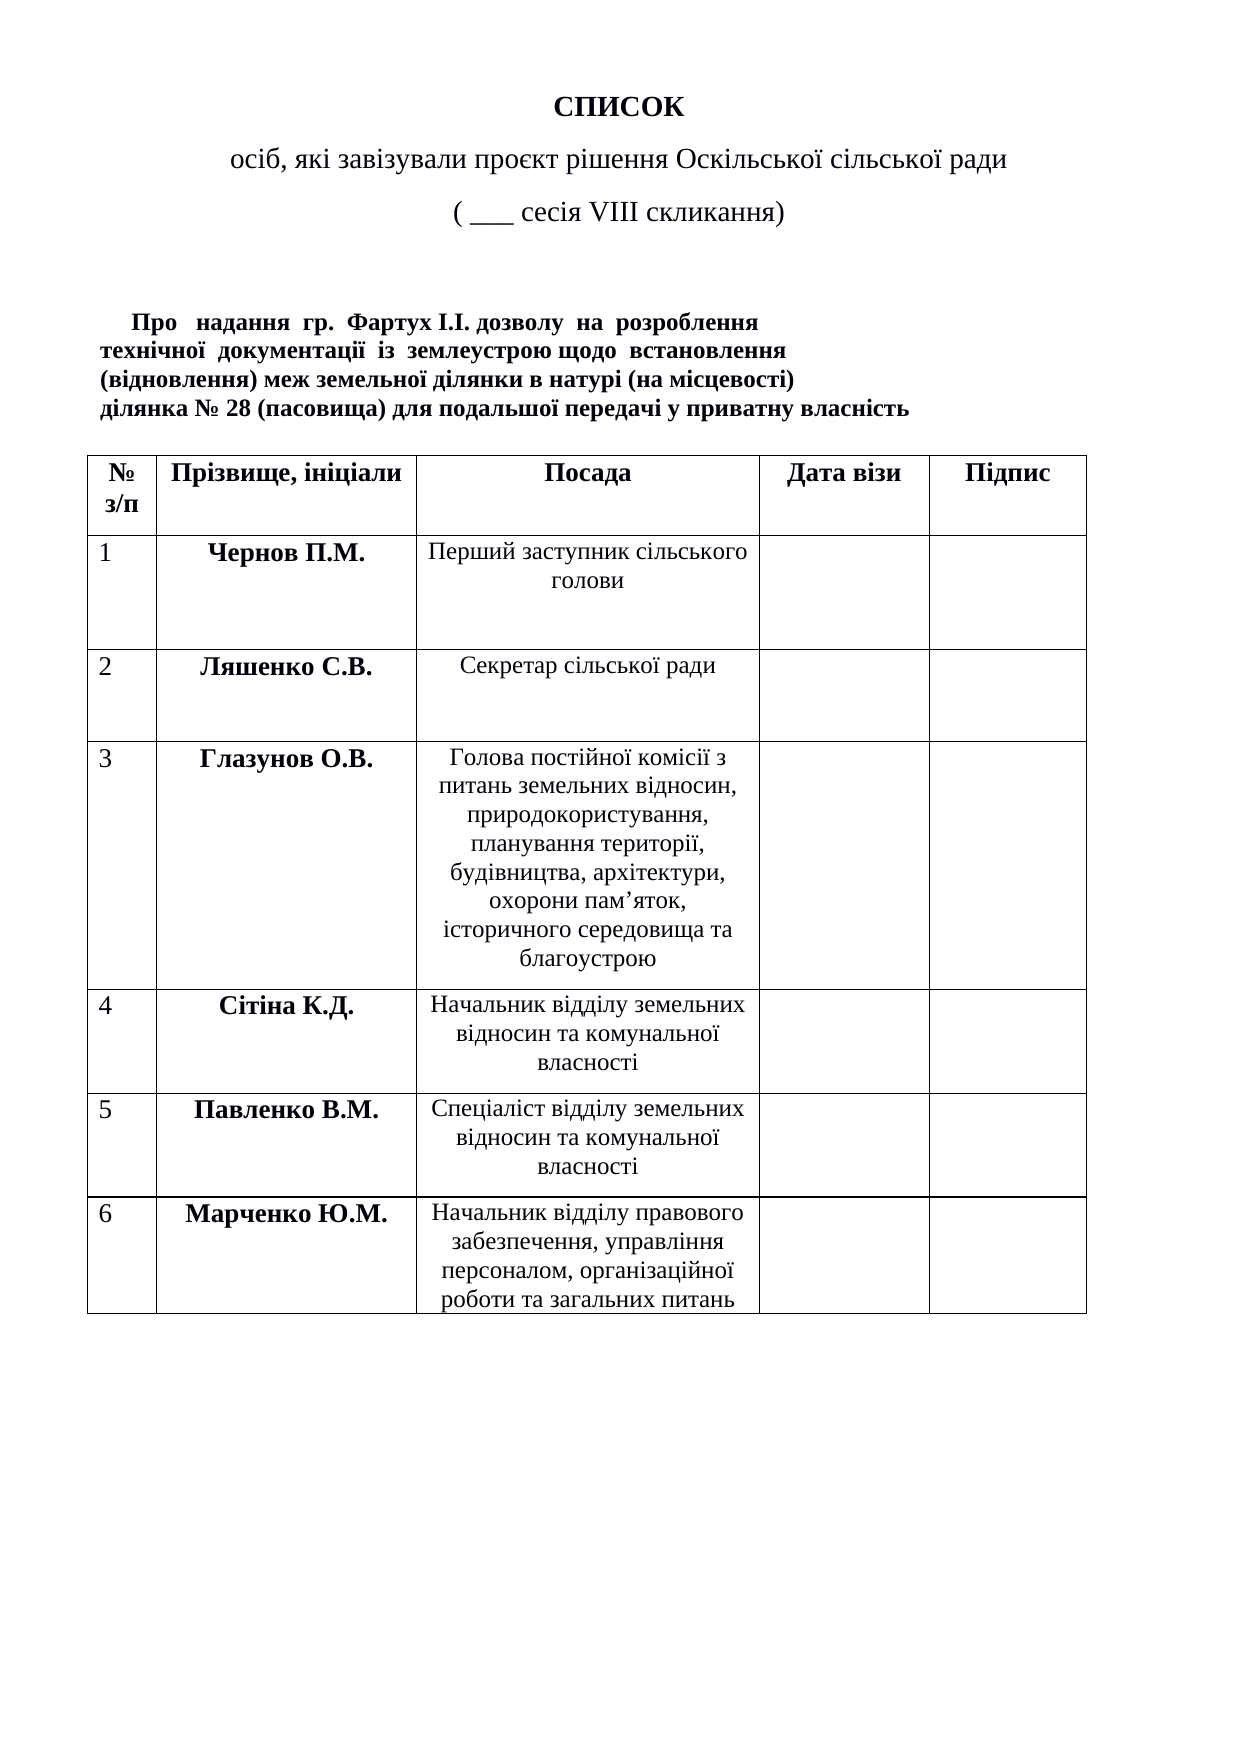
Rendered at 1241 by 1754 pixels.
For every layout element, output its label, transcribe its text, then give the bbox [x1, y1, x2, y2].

table_cell 5 [88, 1094, 156, 1196]
text Про надання гр. Фартух І.І. дозволу на розроблення технічної документації із землеустрою щодо встановлення (відновлення) меж земельної ділянки в натурі (на місцевості) [100, 307, 1137, 393]
table_cell Глазунов О.В. [157, 742, 416, 988]
text ділянка № 28 (пасовища) для подальшої передачі у приватну власність [100, 393, 1137, 422]
table_header Дата візи [760, 456, 929, 535]
table_cell [930, 650, 1086, 741]
text СПИСОК [100, 89, 1137, 122]
table_cell [760, 1198, 929, 1312]
table_cell Чернов П.М. [157, 536, 416, 649]
table_cell [760, 650, 929, 741]
table_cell Марченко Ю.М. [157, 1198, 416, 1312]
table_cell 3 [88, 742, 156, 988]
table_cell Начальник відділу правового забезпечення, управління персоналом, організаційної роботи та загальних питань [417, 1198, 759, 1312]
table_cell [760, 536, 929, 649]
table_cell Голова постійної комісії з питань земельних відносин, природокористування, планування території, будівництва, архітектури, охорони пам’яток, історичного середовища та благоустрою [417, 742, 759, 988]
table_cell Павленко В.М. [157, 1094, 416, 1196]
table_cell 1 [88, 536, 156, 649]
table_cell [760, 1094, 929, 1196]
table_cell Сітіна К.Д. [157, 990, 416, 1092]
table_header № з/п [88, 456, 156, 535]
table_cell 2 [88, 650, 156, 741]
table_cell Спеціаліст відділу земельних відносин та комунальної власності [417, 1094, 759, 1196]
text ( ___ сесія VIІІ скликання) [100, 194, 1137, 228]
table_header Підпис [930, 456, 1086, 535]
table_cell 4 [88, 990, 156, 1092]
table_cell Ляшенко С.В. [157, 650, 416, 741]
table_cell [930, 990, 1086, 1092]
table_cell [760, 742, 929, 988]
table_cell [760, 990, 929, 1092]
table_cell Перший заступник сільського голови [417, 536, 759, 649]
table_cell Секретар сільської ради [417, 650, 759, 741]
table_cell 6 [88, 1198, 156, 1312]
table_cell [930, 742, 1086, 988]
table_header Прізвище, ініціали [157, 456, 416, 535]
text осіб, які завізували проєкт рішення Оскільської сільської ради [100, 141, 1137, 175]
table_cell [930, 1094, 1086, 1196]
table_cell [930, 536, 1086, 649]
table_header Посада [417, 456, 759, 535]
table_cell Начальник відділу земельних відносин та комунальної власності [417, 990, 759, 1092]
table_cell [930, 1198, 1086, 1312]
